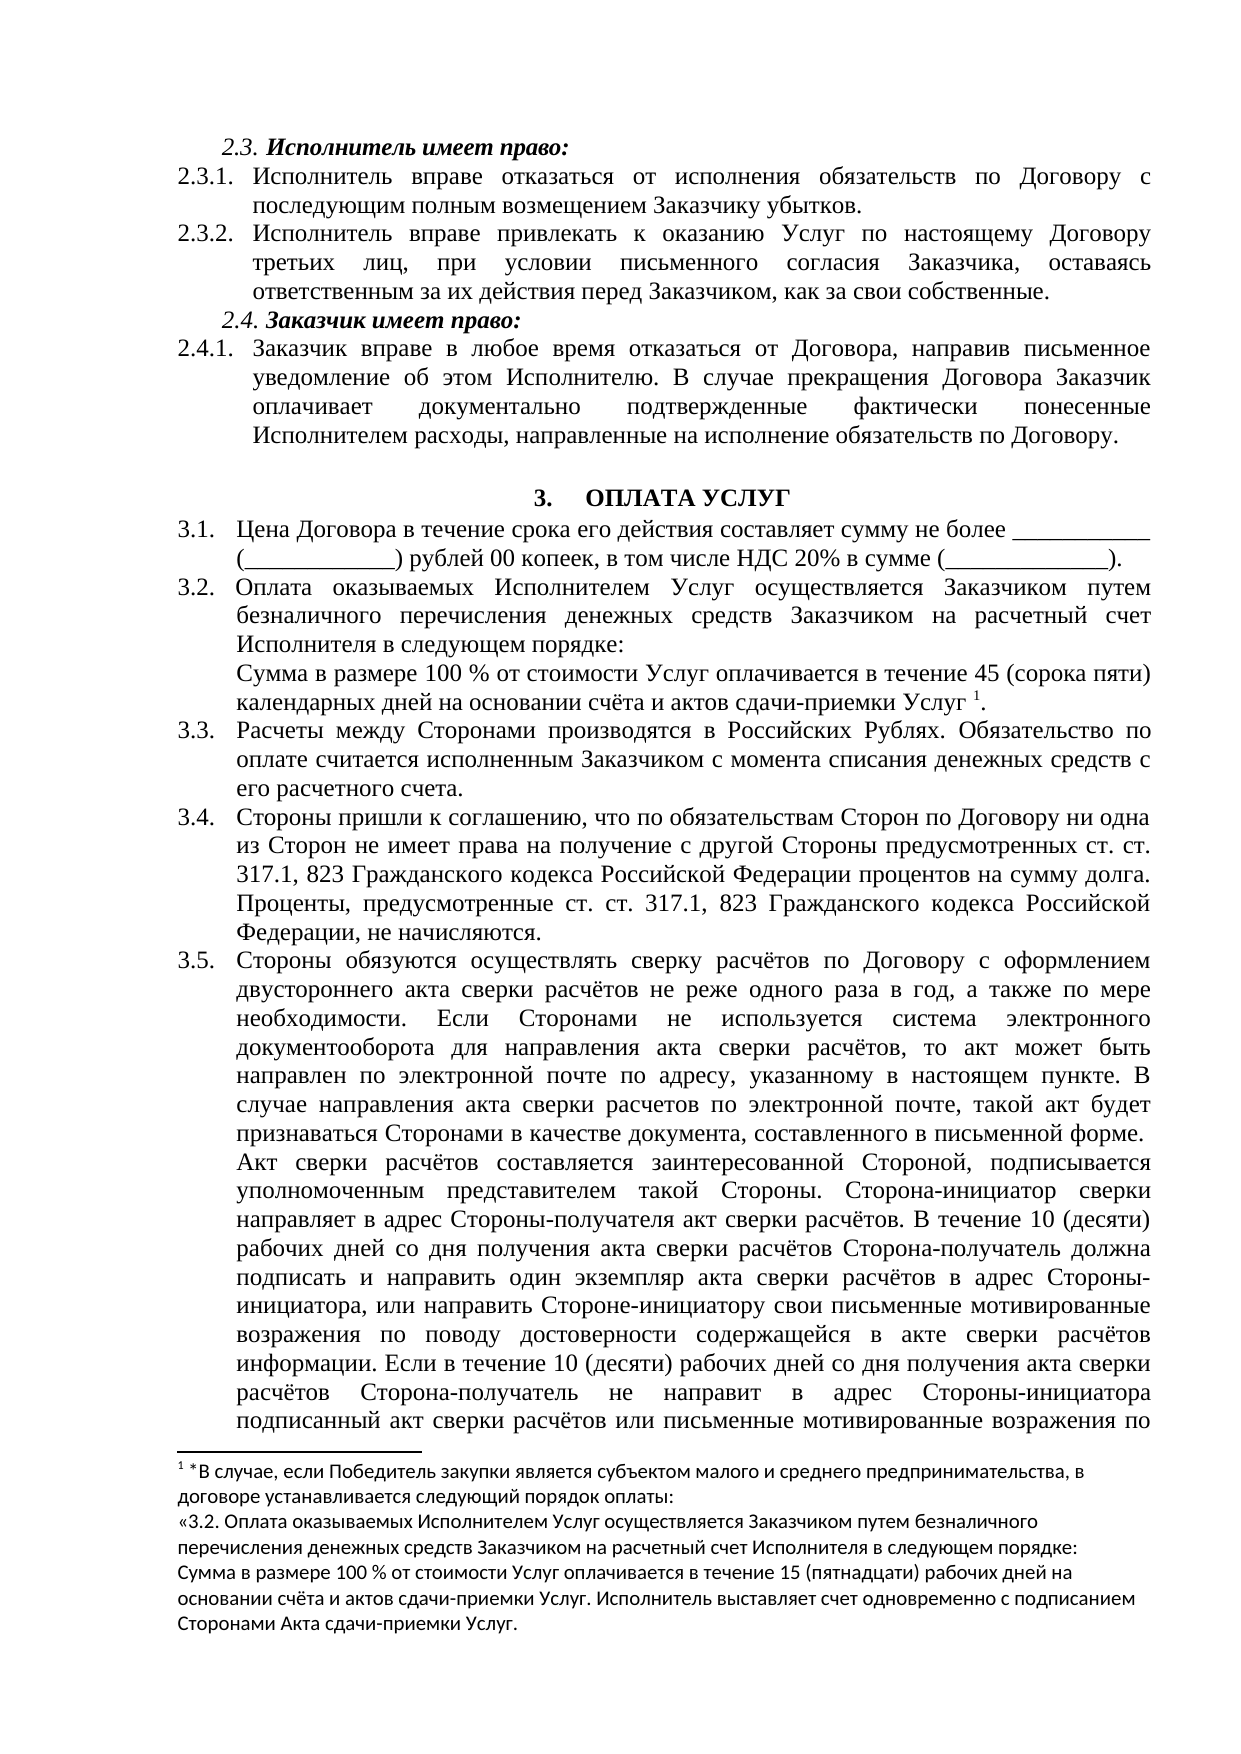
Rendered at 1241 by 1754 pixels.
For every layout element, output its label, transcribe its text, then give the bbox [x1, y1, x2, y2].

list Исполнитель имеет право: [222, 132, 1152, 161]
list Исполнитель вправе привлекать к оказанию Услуг по настоящему Договору третьих лиц, при условии письменного согласия Заказчика, оставаясь ответственным за их действия перед Заказчиком, как за свои собственные. [177, 218, 1152, 305]
text Сумма в размере 100 % от стоимости Услуг оплачивается в течение 45 (сорока пяти) календарных дней на основании счёта и актов сдачи-приемки Услуг . [236, 658, 1152, 716]
text 3.4. Стороны пришли к соглашению, что по обязательствам Сторон по Договору ни одна из Сторон не имеет права на получение с другой Стороны предусмотренных ст. ст. 317.1, 823 Гражданского кодекса Российской Федерации процентов на сумму долга. Проценты, предусмотренные ст. ст. 317.1, 823 Гражданского кодекса Российской Федерации, не начисляются. [177, 802, 1152, 946]
list Заказчик имеет право: [222, 305, 1152, 333]
list Исполнитель вправе отказаться от исполнения обязательств по Договору с последующим полным возмещением Заказчику убытков. [177, 161, 1152, 218]
text 3.2. Оплата оказываемых Исполнителем Услуг осуществляется Заказчиком путем безналичного перечисления денежных средств Заказчиком на расчетный счет Исполнителя в следующем порядке: [177, 572, 1152, 658]
text 3.1. Цена Договора в течение срока его действия составляет сумму не более ___________ (____________) рублей 00 копеек, в том числе НДС 20% в сумме (_____________). [177, 514, 1152, 572]
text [177, 946, 1152, 1434]
text 3.3. Расчеты между Сторонами производятся в Российских Рублях. Обязательство по оплате считается исполненным Заказчиком с момента списания денежных средств с его расчетного счета. [177, 716, 1152, 802]
list ОПЛАТА УСЛУГ [173, 483, 1152, 512]
list Заказчик вправе в любое время отказаться от Договора, направив письменное уведомление об этом Исполнителю. В случае прекращения Договора Заказчик оплачивает документально подтвержденные фактически понесенные Исполнителем расходы, направленные на исполнение обязательств по Договору. [177, 333, 1152, 448]
